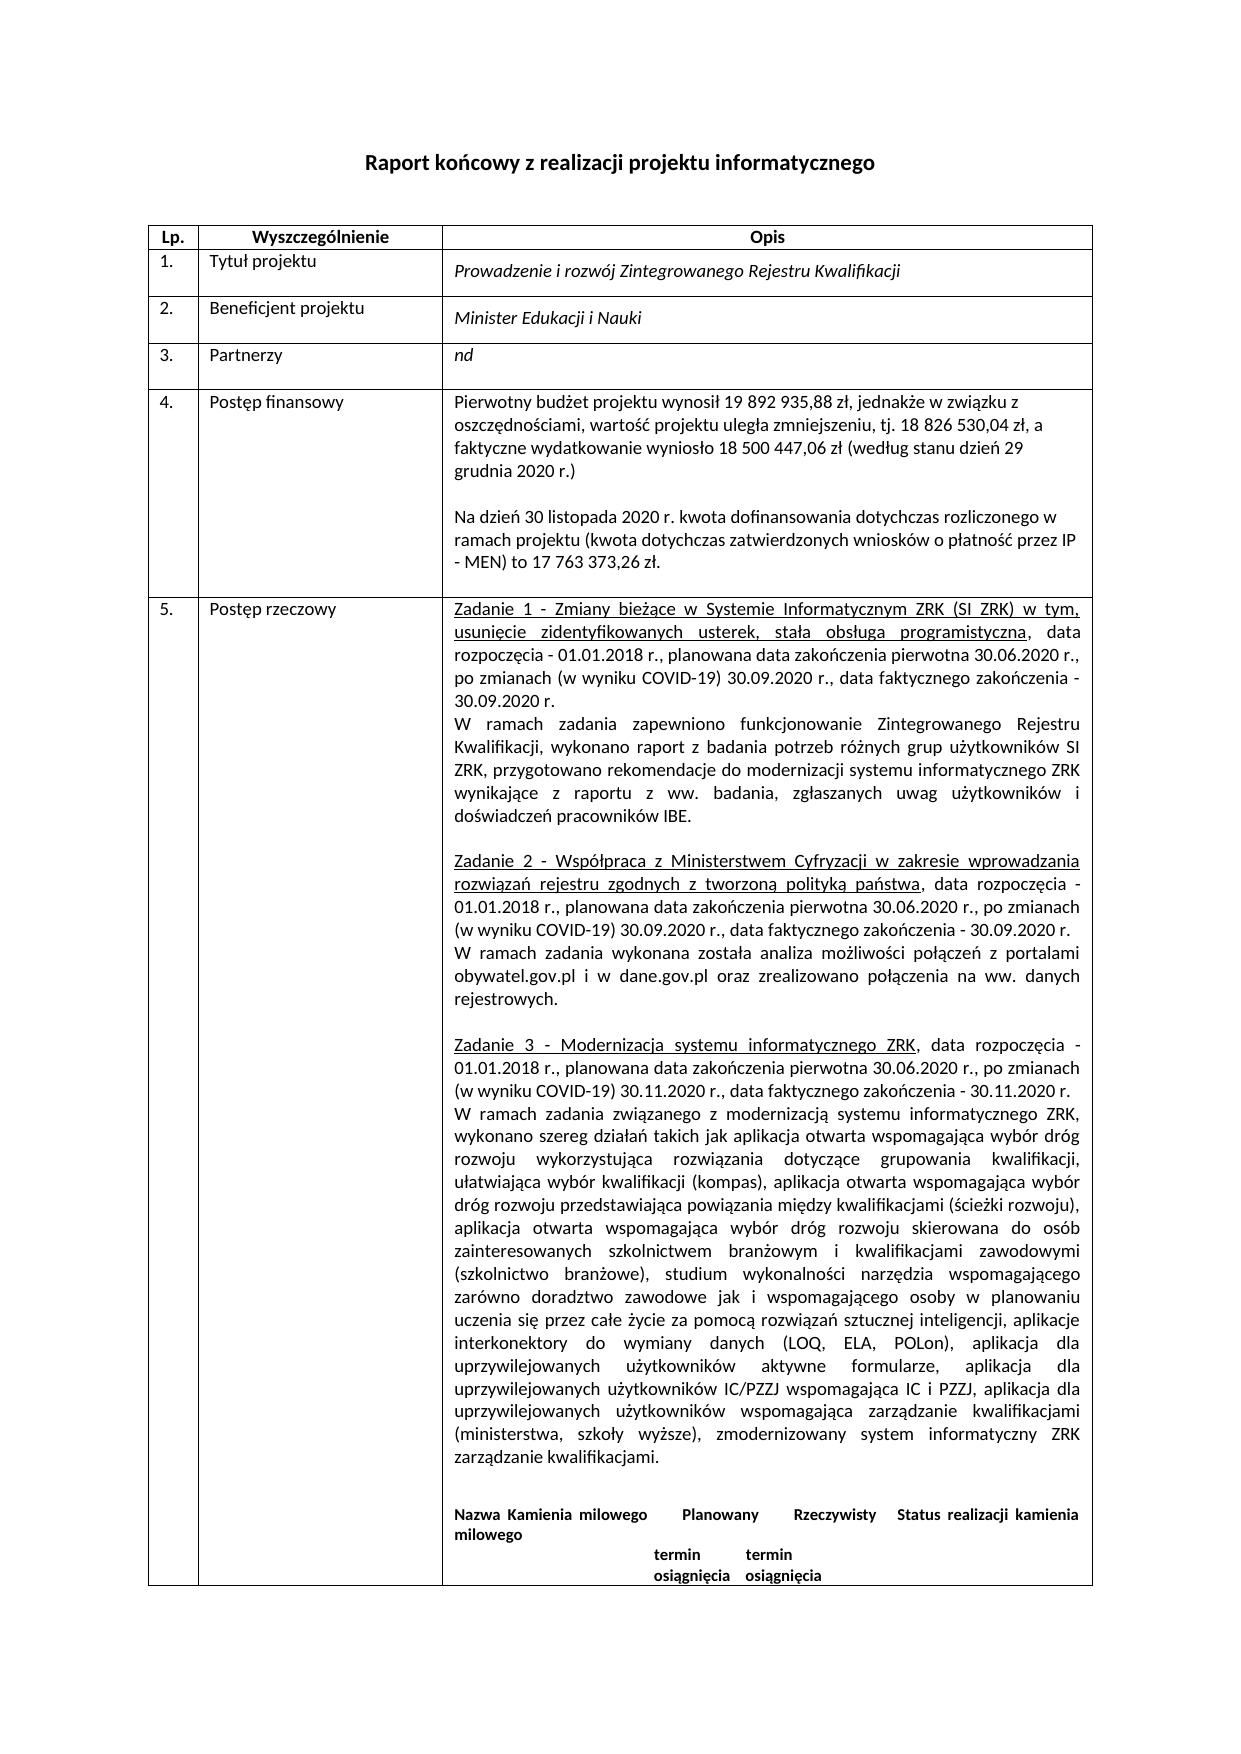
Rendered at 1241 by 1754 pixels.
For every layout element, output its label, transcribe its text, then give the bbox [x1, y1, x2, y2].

table_cell nd [443, 344, 1092, 389]
table_cell Postęp rzeczowy [199, 598, 442, 1585]
table_cell Tytuł projektu [199, 250, 442, 296]
table_cell [149, 297, 198, 342]
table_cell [443, 598, 1092, 1585]
table_cell [149, 250, 198, 296]
table_cell [149, 390, 198, 597]
table_header Lp. [149, 226, 198, 249]
table_cell Postęp finansowy [199, 390, 442, 597]
table_cell [149, 344, 198, 389]
table_cell [149, 598, 198, 1585]
table_cell Prowadzenie i rozwój Zintegrowanego Rejestru Kwalifikacji [443, 250, 1092, 296]
text Raport końcowy z realizacji projektu informatycznego [148, 148, 1093, 206]
table_cell Pierwotny budżet projektu wynosił 19 892 935,88 zł, jednakże w związku z oszczędnościami, wartość projektu uległa zmniejszeniu, tj. 18 826 530,04 zł, a faktyczne wydatkowanie wyniosło 18 500 447,06 zł (według stanu dzień 29 grudnia 2020 r.) Na dzień 30 listopada 2020 r. kwota dofinansowania dotychczas rozliczonego w ramach projektu (kwota dotychczas zatwierdzonych wniosków o płatność przez IP - MEN) to 17 763 373,26 zł. [443, 390, 1092, 597]
table_cell Partnerzy [199, 344, 442, 389]
table_cell Minister Edukacji i Nauki [443, 297, 1092, 342]
table_header Wyszczególnienie [199, 226, 442, 249]
table_header Opis [443, 226, 1092, 249]
table_cell Beneficjent projektu [199, 297, 442, 342]
